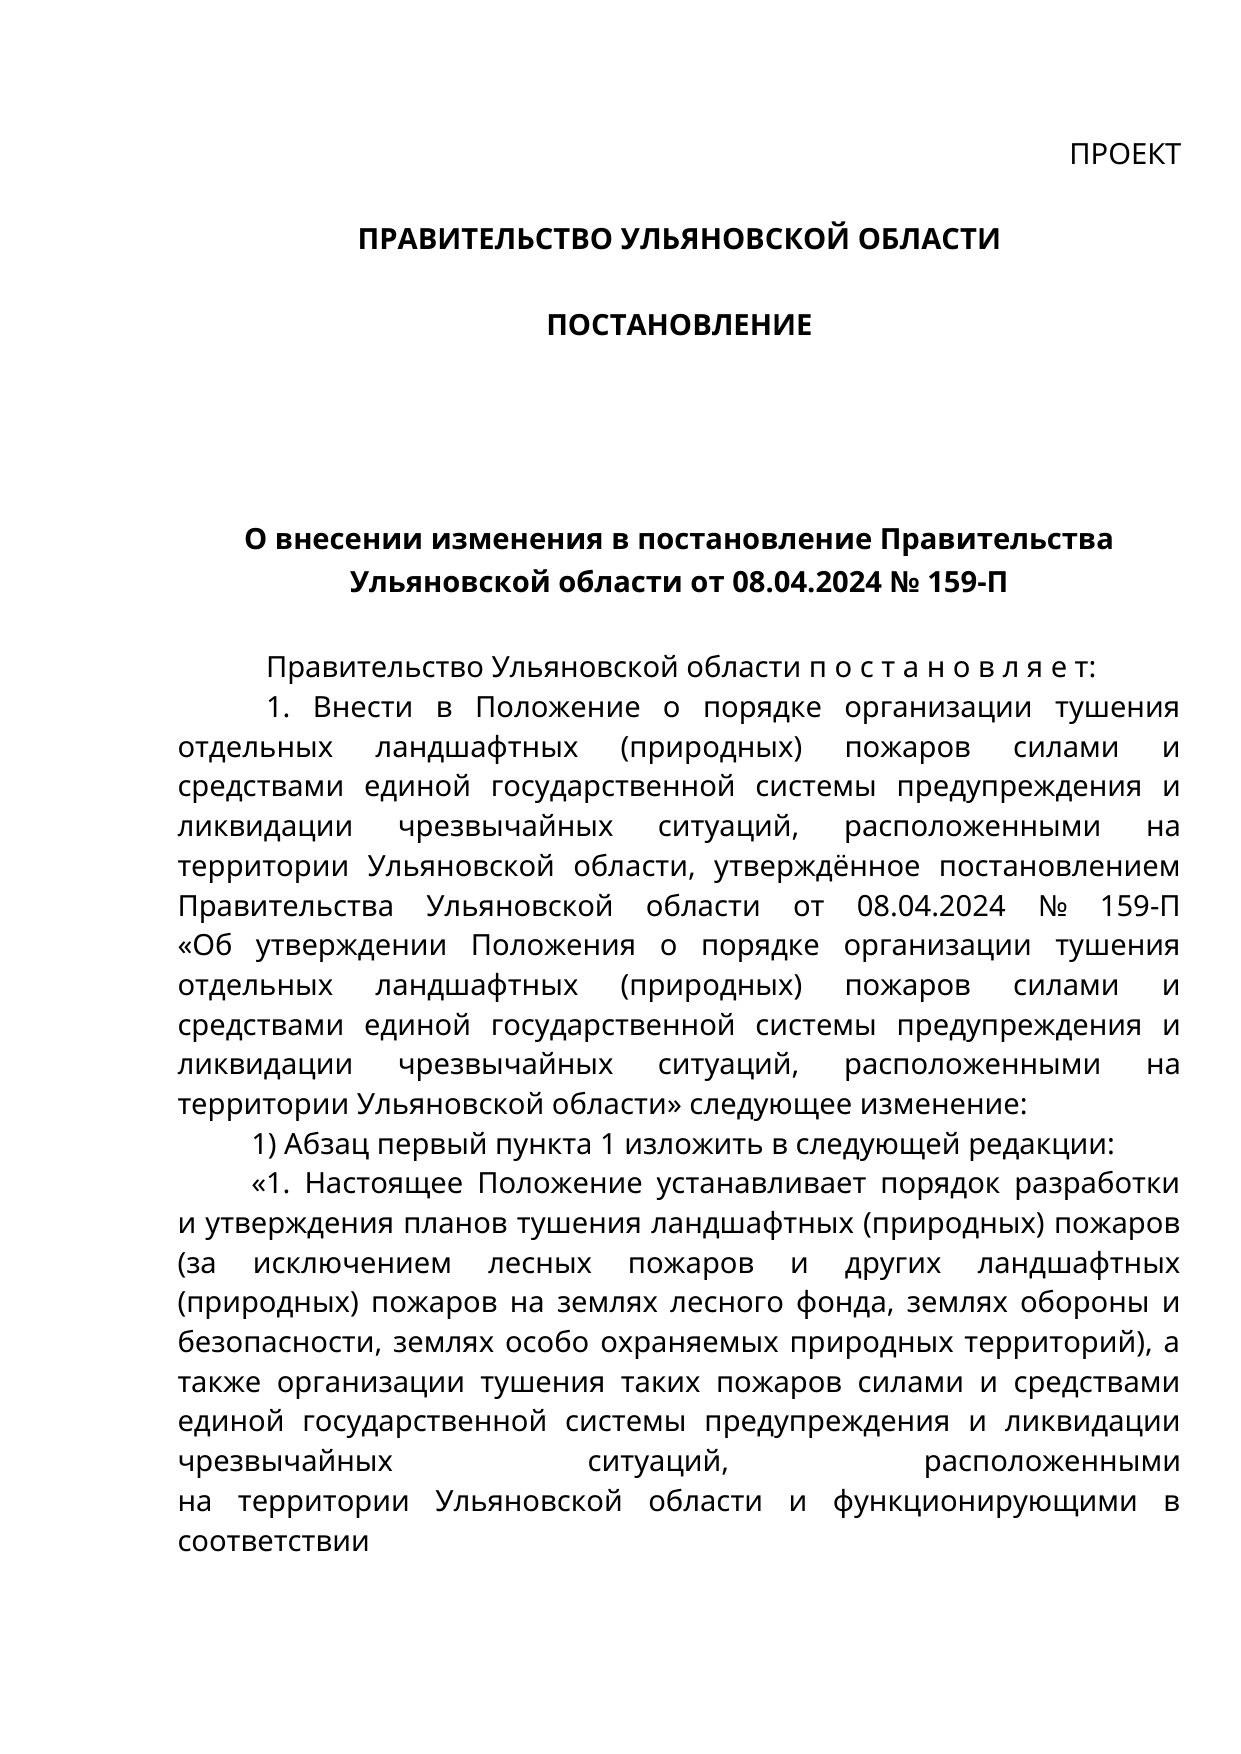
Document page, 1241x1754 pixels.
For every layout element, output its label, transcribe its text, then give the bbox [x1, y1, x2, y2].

text Правительство Ульяновской области п о с т а н о в л я е т: [177, 647, 1181, 686]
text ПРАВИТЕЛЬСТВО УЛЬЯНОВСКОЙ ОБЛАСТИ [177, 218, 1181, 258]
text ПРОЕКТ [177, 133, 1181, 173]
text 1. Внести в Положение о порядке организации тушения отдельных ландшафтных (природных) пожаров силами и средствами единой государственной системы предупреждения и ликвидации чрезвычайных ситуаций, расположенными на территории Ульяновской области, утверждённое постановлением Правительства Ульяновской области от 08.04.2024 № 159-П «Об утверждении Положения о порядке организации тушения отдельных ландшафтных (природных) пожаров силами и средствами единой государственной системы предупреждения и ликвидации чрезвычайных ситуаций, расположенными на территории Ульяновской области» следующее изменение: [177, 686, 1181, 1123]
text О внесении изменения в постановление Правительства [177, 518, 1181, 558]
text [177, 1163, 1181, 1559]
text Ульяновской области от 08.04.2024 № 159-П [177, 561, 1181, 601]
text ПОСТАНОВЛЕНИЕ [177, 304, 1181, 344]
text 1) Абзац первый пункта 1 изложить в следующей редакции: [177, 1123, 1181, 1163]
